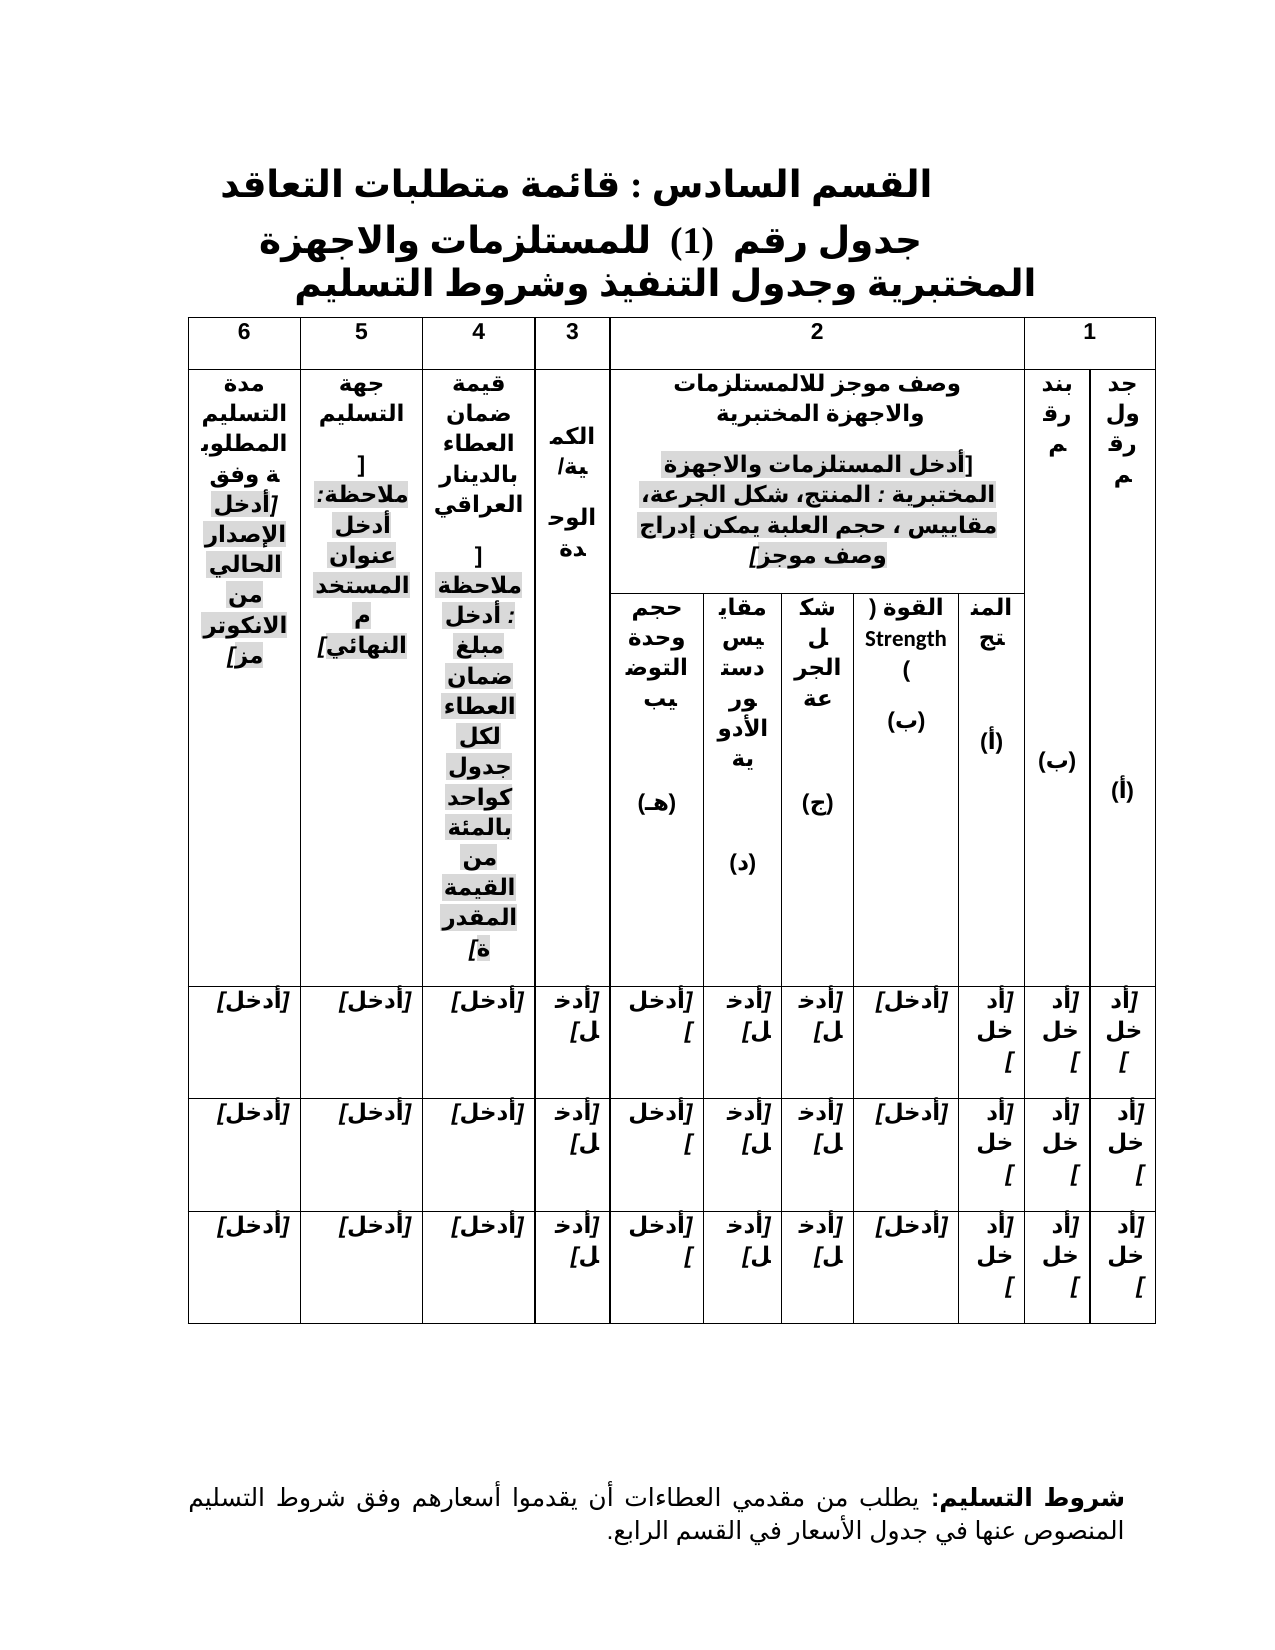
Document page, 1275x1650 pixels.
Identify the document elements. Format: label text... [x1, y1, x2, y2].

table_cell مدة التسليم المطلوبة وفق [أدخل الإصدار الحالي من الانكوترمز] [189, 370, 300, 986]
table_cell جهة التسليم [ملاحظة: أدخل عنوان المستخدم النهائي] [301, 370, 422, 986]
table_cell [أدخل] [854, 1212, 958, 1323]
table_header 1 [1025, 318, 1155, 369]
table_cell [أدخل] [959, 1212, 1024, 1323]
table_cell [أدخل] [782, 1099, 853, 1211]
table_cell المنتج (أ) [959, 594, 1024, 986]
table_cell [أدخل] [959, 1099, 1024, 1211]
table_cell شكل الجرعة (ج) [782, 594, 853, 986]
table_cell القوة (Strength) (ب) [854, 594, 958, 986]
table_cell حجم وحدة التوضيب (هـ) [611, 594, 703, 986]
table_cell قيمة ضمان العطاء بالدينار العراقي [ملاحظة: أدخل مبلغ ضمان العطاء لكل جدول كواحد بالمئة من القيمة المقدرة] [423, 370, 534, 986]
table_cell الكمية/ الوحدة [536, 370, 609, 986]
table_cell [أدخل] [1025, 1099, 1089, 1211]
table_cell [أدخل] [1025, 1212, 1089, 1323]
subtitle جدول رقم (1) للمستلزمات والاجهزة المختبرية وجدول التنفيذ وشروط التسليم [187, 218, 1125, 304]
table_cell [أدخل] [536, 1212, 609, 1323]
table_cell [أدخل] [704, 1212, 781, 1323]
table_cell مقاييس دستور الأدوية (د) [704, 594, 781, 986]
table_cell [أدخل] [423, 987, 534, 1098]
table_header 5 [301, 318, 422, 369]
table_cell [أدخل] [611, 987, 703, 1098]
table_cell [أدخل] [704, 987, 781, 1098]
table_cell [أدخل] [301, 1099, 422, 1211]
table_cell [أدخل] [189, 1099, 300, 1211]
table_cell [أدخل] [536, 1099, 609, 1211]
table_cell [أدخل] [301, 1212, 422, 1323]
table_cell [أدخل] [611, 1099, 703, 1211]
table_cell [أدخل] [189, 1212, 300, 1323]
subtitle القسم السادس : قائمة متطلبات التعاقد [187, 162, 1125, 206]
table_cell [أدخل] [854, 1099, 958, 1211]
table_cell [أدخل] [536, 987, 609, 1098]
table_cell [أدخل] [854, 987, 958, 1098]
table_header 3 [536, 318, 609, 369]
table_cell [أدخل] [782, 987, 853, 1098]
table_cell [أدخل] [782, 1212, 853, 1323]
table_cell بند رقم (ب) [1025, 370, 1089, 986]
table_cell [أدخل] [301, 987, 422, 1098]
table_cell [أدخل] [1091, 1212, 1155, 1323]
table_cell [أدخل] [611, 1212, 703, 1323]
table_cell [أدخل] [1091, 987, 1155, 1098]
table_header 2 [611, 318, 1024, 369]
table_cell جدول رقم (أ) [1091, 370, 1155, 986]
table_cell [أدخل] [704, 1099, 781, 1211]
table_cell [أدخل] [1025, 987, 1089, 1098]
table_cell [أدخل] [423, 1099, 534, 1211]
text شروط التسليم: يطلب من مقدمي العطاءات أن يقدموا أسعارهم وفق شروط التسليم المنصوص عنها في جدول الأسعار في القسم الرابع. [187, 1483, 1125, 1545]
table_cell [أدخل] [1091, 1099, 1155, 1211]
table_header 4 [423, 318, 534, 369]
table_cell [أدخل] [423, 1212, 534, 1323]
table_cell [أدخل] [959, 987, 1024, 1098]
table_cell [أدخل] [189, 987, 300, 1098]
table_cell وصف موجز للالمستلزمات والاجهزة المختبرية [أدخل المستلزمات والاجهزة المختبرية : المنتج، شكل الجرعة، مقاييس ، حجم العلبة يمكن إدراج وصف موجز] [611, 370, 1024, 593]
table_header 6 [189, 318, 300, 369]
